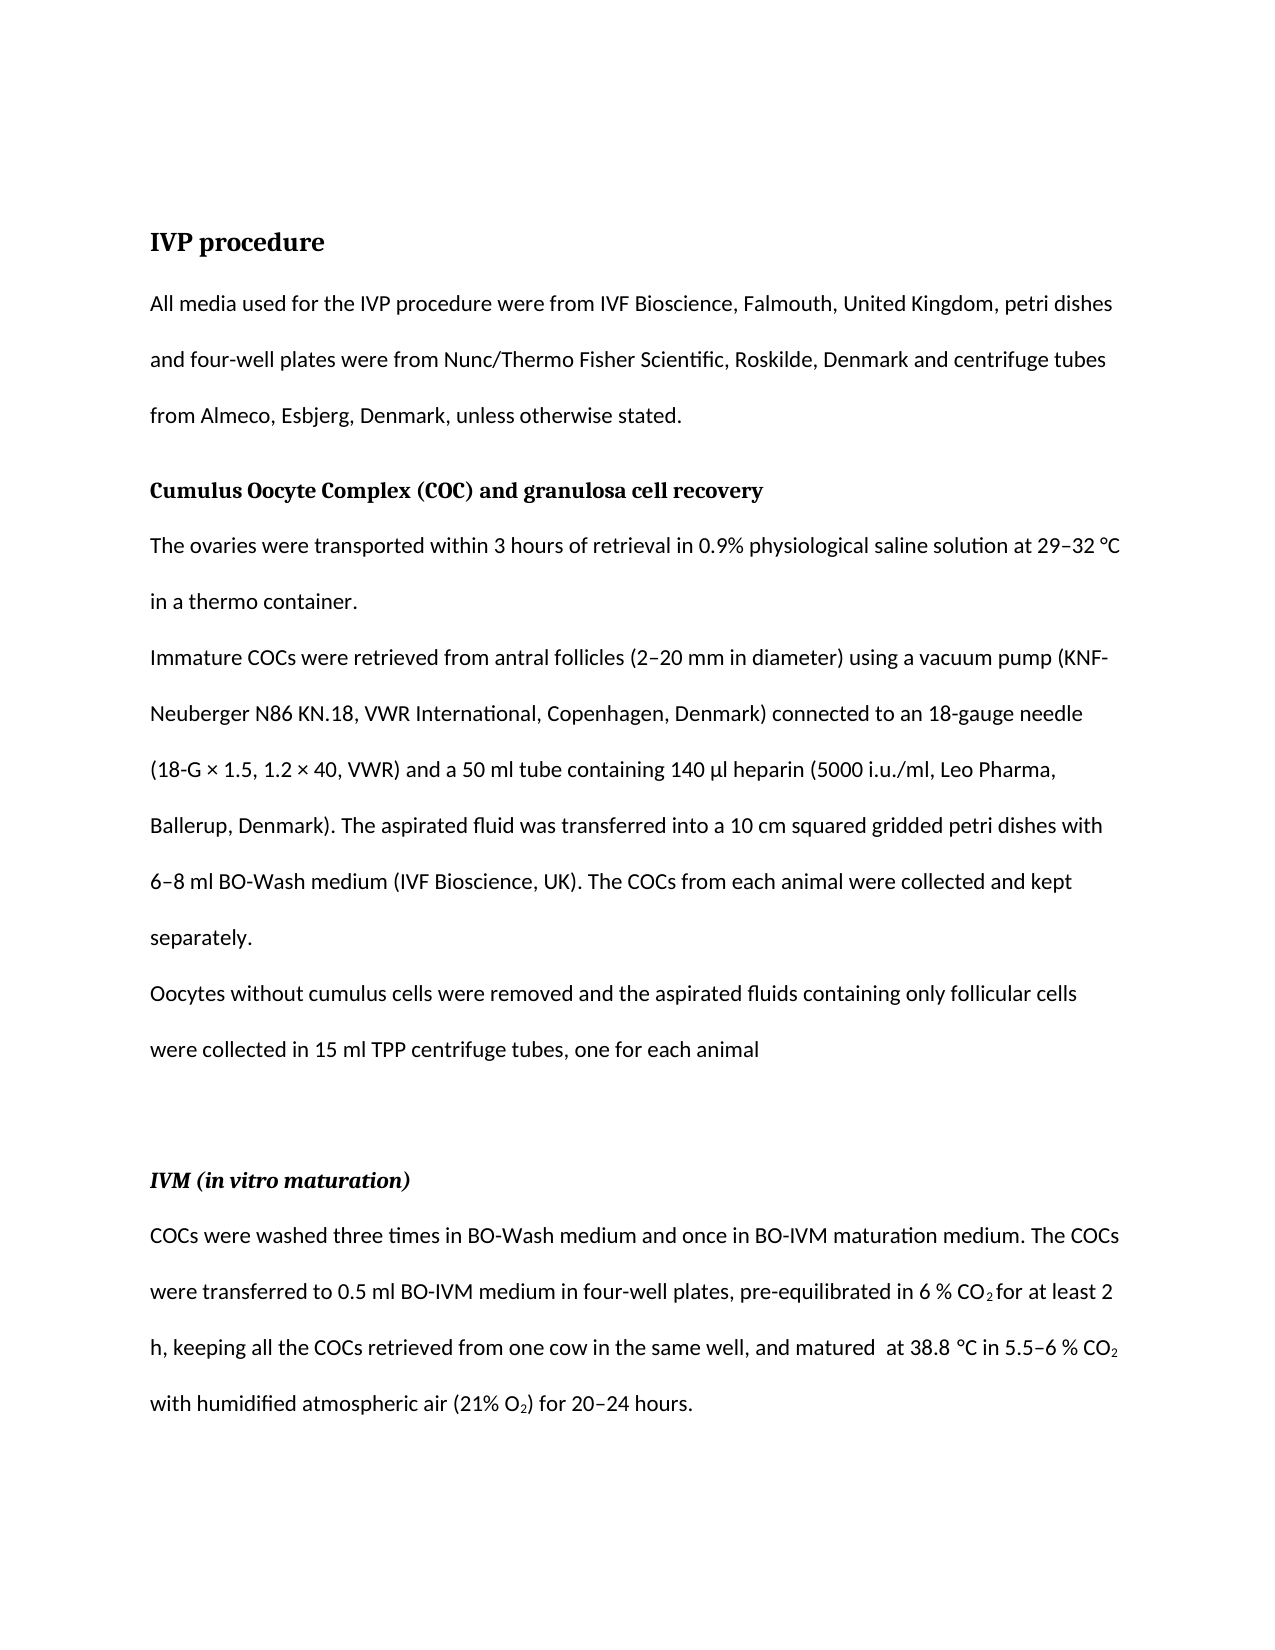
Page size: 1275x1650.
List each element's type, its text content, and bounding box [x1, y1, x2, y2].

text Immature COCs were retrieved from antral follicles (2–20 mm in diameter) using a vacuum pump (KNF-Neuberger N86 KN.18, VWR International, Copenhagen, Denmark) connected to an 18-gauge needle (18-G × 1.5, 1.2 × 40, VWR) and a 50 ml tube containing 140 μl heparin (5000 i.u./ml, Leo Pharma, Ballerup, Denmark). The aspirated fluid was transferred into a 10 cm squared gridded petri dishes with 6–8 ml BO-Wash medium (IVF Bioscience, UK). The COCs from each animal were collected and kept separately. [150, 643, 1125, 951]
text COCs were washed three times in BO-Wash medium and once in BO-IVM maturation medium. The COCs were transferred to 0.5 ml BO-IVM medium in four-well plates, pre-equilibrated in 6 % CO2 for at least 2 h, keeping all the COCs retrieved from one cow in the same well, and matured at 38.8 °C in 5.5–6 % CO2 with humidified atmospheric air (21% O2) for 20–24 hours. [150, 1221, 1125, 1417]
subtitle IVP procedure [150, 227, 1125, 258]
text All media used for the IVP procedure were from IVF Bioscience, Falmouth, United Kingdom, petri dishes and four-well plates were from Nunc/Thermo Fisher Scientific, Roskilde, Denmark and centrifuge tubes from Almeco, Esbjerg, Denmark, unless otherwise stated. [150, 289, 1125, 429]
text The ovaries were transported within 3 hours of retrieval in 0.9% physiological saline solution at 29–32 °C in a thermo container. [150, 531, 1125, 615]
subtitle IVM (in vitro maturation) [150, 1168, 1125, 1194]
text Oocytes without cumulus cells were removed and the aspirated fluids containing only follicular cells were collected in 15 ml TPP centrifuge tubes, one for each animal [150, 979, 1125, 1063]
subtitle Cumulus Oocyte Complex (COC) and granulosa cell recovery [150, 478, 1125, 504]
